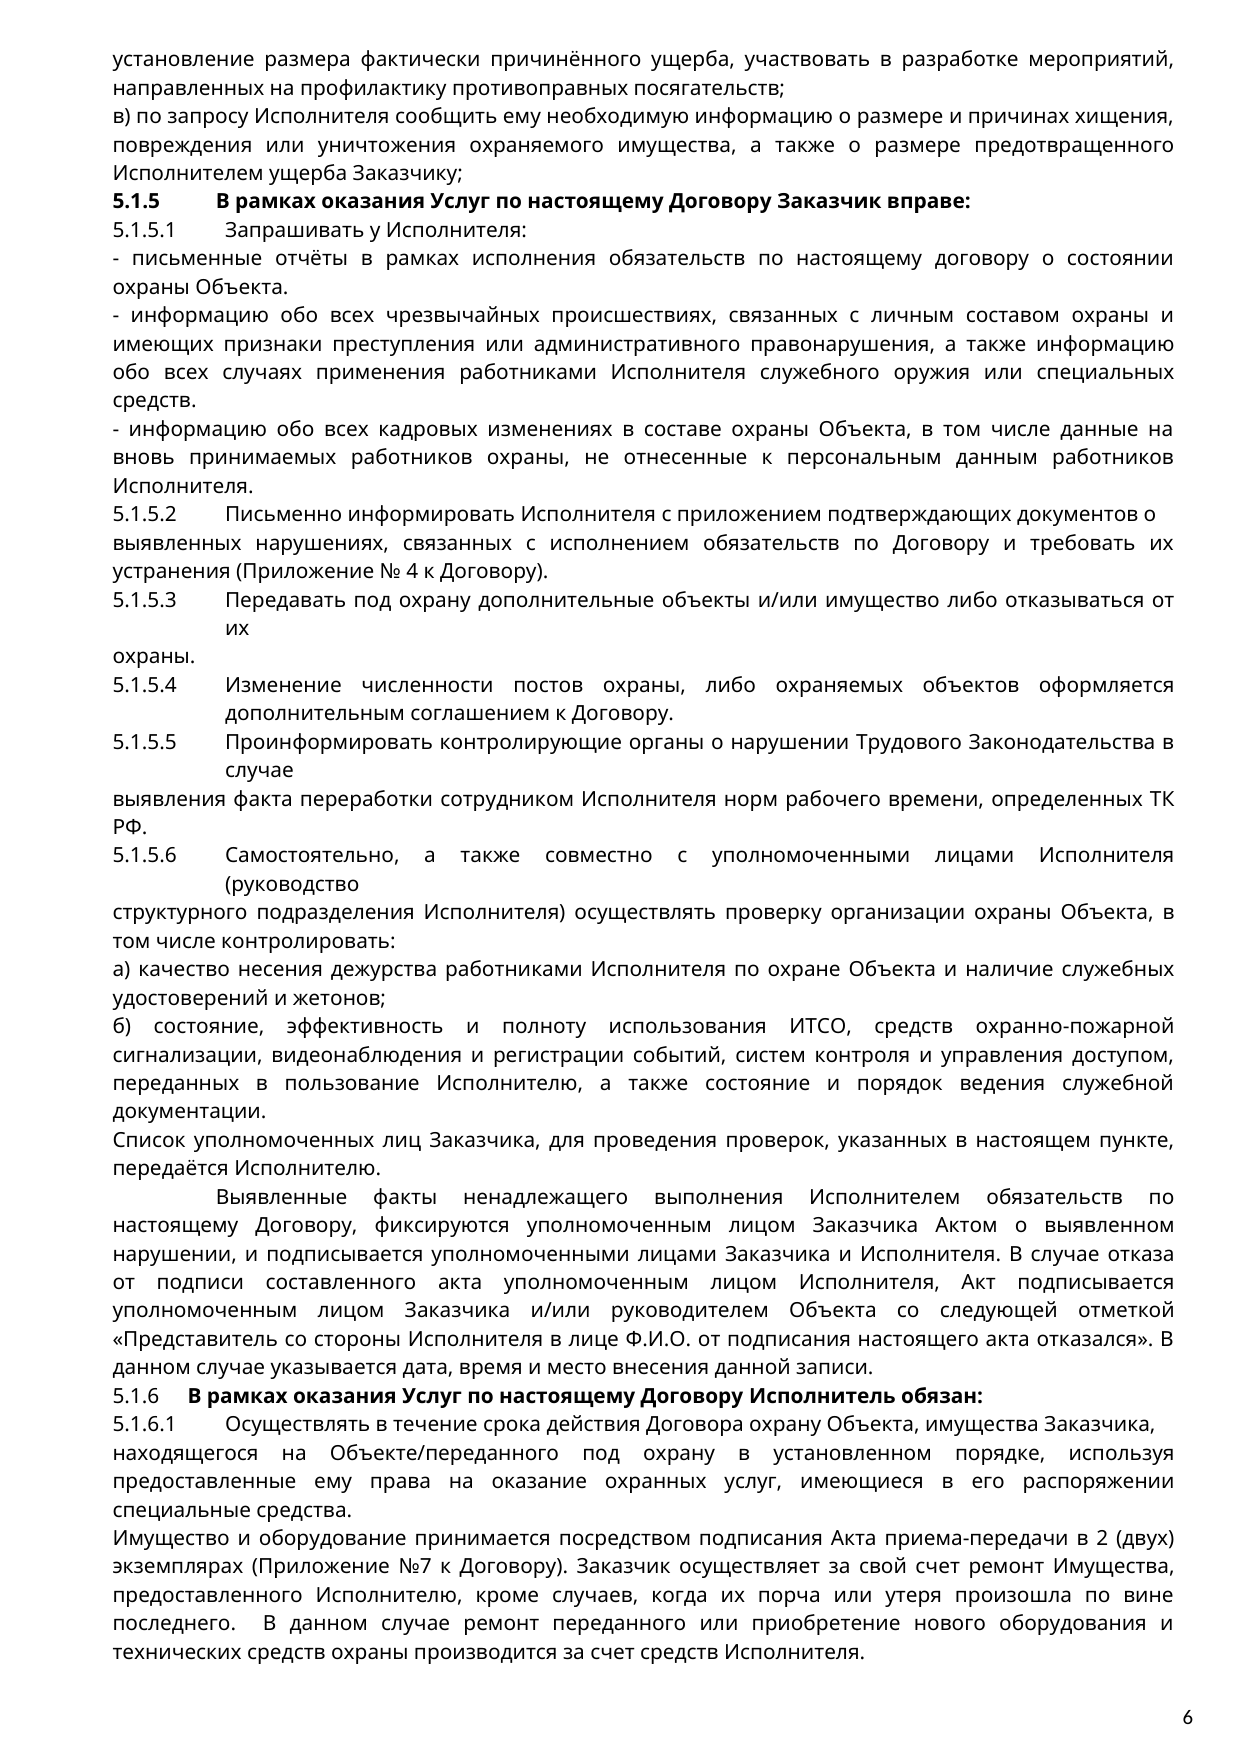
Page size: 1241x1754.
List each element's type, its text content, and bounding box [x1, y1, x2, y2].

text выявленных нарушениях, связанных с исполнением обязательств по Договору и требовать их устранения (Приложение № 4 к Договору). [112, 528, 1175, 585]
list Имущество и оборудование принимается посредством подписания Акта приема-передачи в 2 (двух) экземплярах (Приложение №7 к Договору). Заказчик осуществляет за свой счет ремонт Имущества, предоставленного Исполнителю, кроме случаев, когда их порча или утеря произошла по вине последнего. В данном случае ремонт переданного или приобретение нового оборудования и технических средств охраны производится за счет средств Исполнителя. [112, 1523, 1175, 1665]
text Список уполномоченных лиц Заказчика, для проведения проверок, указанных в настоящем пункте, передаётся Исполнителю. [112, 1125, 1175, 1182]
text - письменные отчёты в рамках исполнения обязательств по настоящему договору о состоянии охраны Объекта. [112, 243, 1175, 300]
text выявления факта переработки сотрудником Исполнителя норм рабочего времени, определенных ТК РФ. [112, 784, 1175, 841]
list Передавать под охрану дополнительные объекты и/или имущество либо отказываться от их [112, 585, 1175, 642]
text находящегося на Объекте/переданного под охрану в установленном порядке, используя предоставленные ему права на оказание охранных услуг, имеющиеся в его распоряжении специальные средства. [112, 1438, 1175, 1523]
list В рамках оказания Услуг по настоящему Договору Исполнитель обязан: [112, 1381, 1175, 1409]
list Запрашивать у Исполнителя: [112, 215, 1175, 243]
text охраны. [112, 642, 1175, 670]
text Выявленные факты ненадлежащего выполнения Исполнителем обязательств по настоящему Договору, фиксируются уполномоченным лицом Заказчика Актом о выявленном нарушении, и подписывается уполномоченными лицами Заказчика и Исполнителя. В случае отказа от подписи составленного акта уполномоченным лицом Исполнителя, Акт подписывается уполномоченным лицом Заказчика и/или руководителем Объекта со следующей отметкой «Представитель со стороны Исполнителя в лице Ф.И.О. от подписания настоящего акта отказался». В данном случае указывается дата, время и место внесения данной записи. [112, 1182, 1175, 1381]
text - информацию обо всех кадровых изменениях в составе охраны Объекта, в том числе данные на вновь принимаемых работников охраны, не отнесенные к персональным данным работников Исполнителя. [112, 414, 1175, 499]
text структурного подразделения Исполнителя) осуществлять проверку организации охраны Объекта, в том числе контролировать: [112, 897, 1175, 954]
list Письменно информировать Исполнителя с приложением подтверждающих документов о [112, 499, 1175, 528]
list В рамках оказания Услуг по настоящему Договору Заказчик вправе: [112, 187, 1175, 215]
text а) качество несения дежурства работниками Исполнителя по охране Объекта и наличие служебных удостоверений и жетонов; [112, 954, 1175, 1011]
text в) по запросу Исполнителя сообщить ему необходимую информацию о размере и причинах хищения, повреждения или уничтожения охраняемого имущества, а также о размере предотвращенного Исполнителем ущерба Заказчику; [112, 101, 1175, 187]
list Осуществлять в течение срока действия Договора охрану Объекта, имущества Заказчика, [112, 1409, 1175, 1438]
list Изменение численности постов охраны, либо охраняемых объектов оформляется дополнительным соглашением к Договору. [112, 670, 1175, 727]
list Проинформировать контролирующие органы о нарушении Трудового Законодательства в случае [112, 727, 1175, 784]
text - информацию обо всех чрезвычайных происшествиях, связанных с личным составом охраны и имеющих признаки преступления или административного правонарушения, а также информацию обо всех случаях применения работниками Исполнителя служебного оружия или специальных средств. [112, 300, 1175, 414]
list Самостоятельно, а также совместно с уполномоченными лицами Исполнителя (руководство [112, 841, 1175, 897]
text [112, 44, 1175, 101]
text б) состояние, эффективность и полноту использования ИТСО, средств охранно-пожарной сигнализации, видеонаблюдения и регистрации событий, систем контроля и управления доступом, переданных в пользование Исполнителю, а также состояние и порядок ведения служебной документации. [112, 1011, 1175, 1125]
